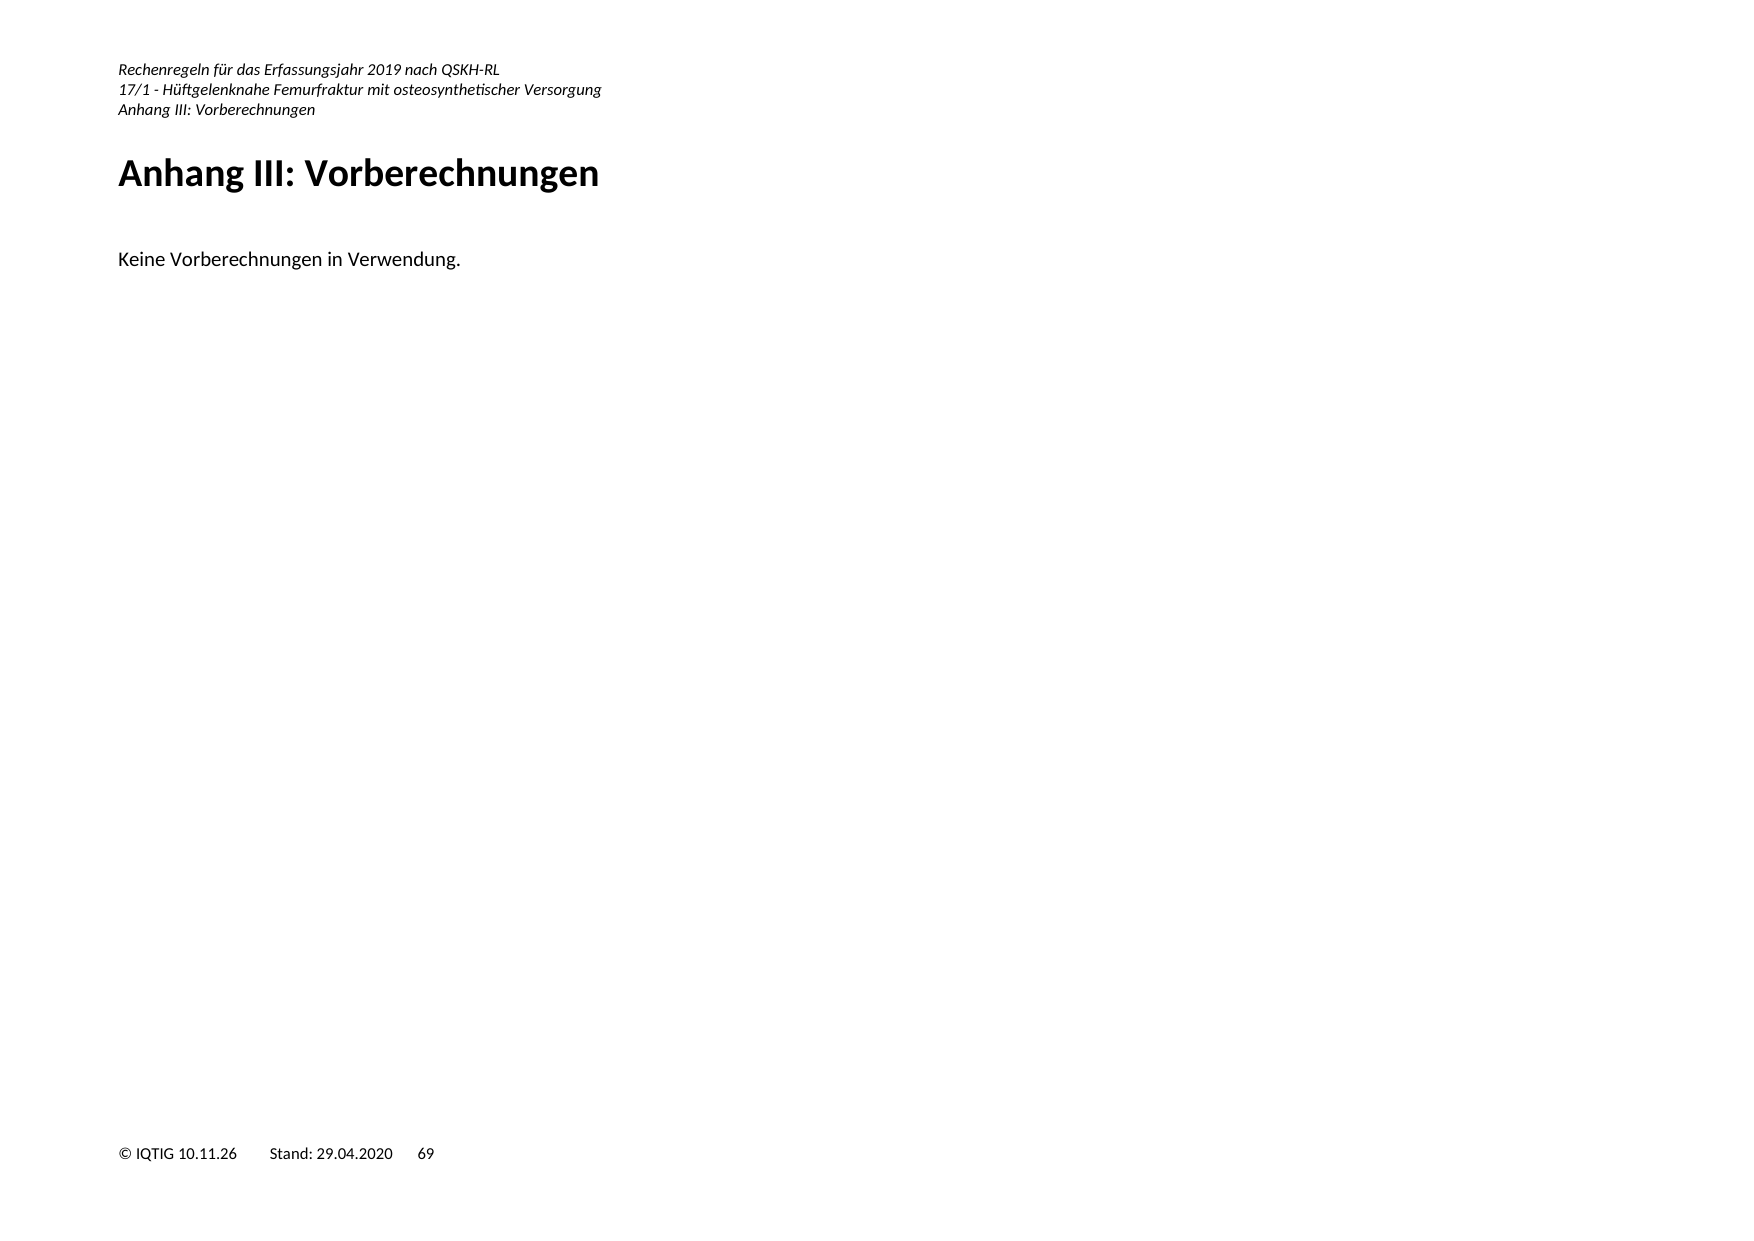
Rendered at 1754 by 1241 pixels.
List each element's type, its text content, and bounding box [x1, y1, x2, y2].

text Anhang III: Vorberechnungen [118, 148, 1636, 196]
text Keine Vorberechnungen in Verwendung. [118, 246, 1636, 271]
